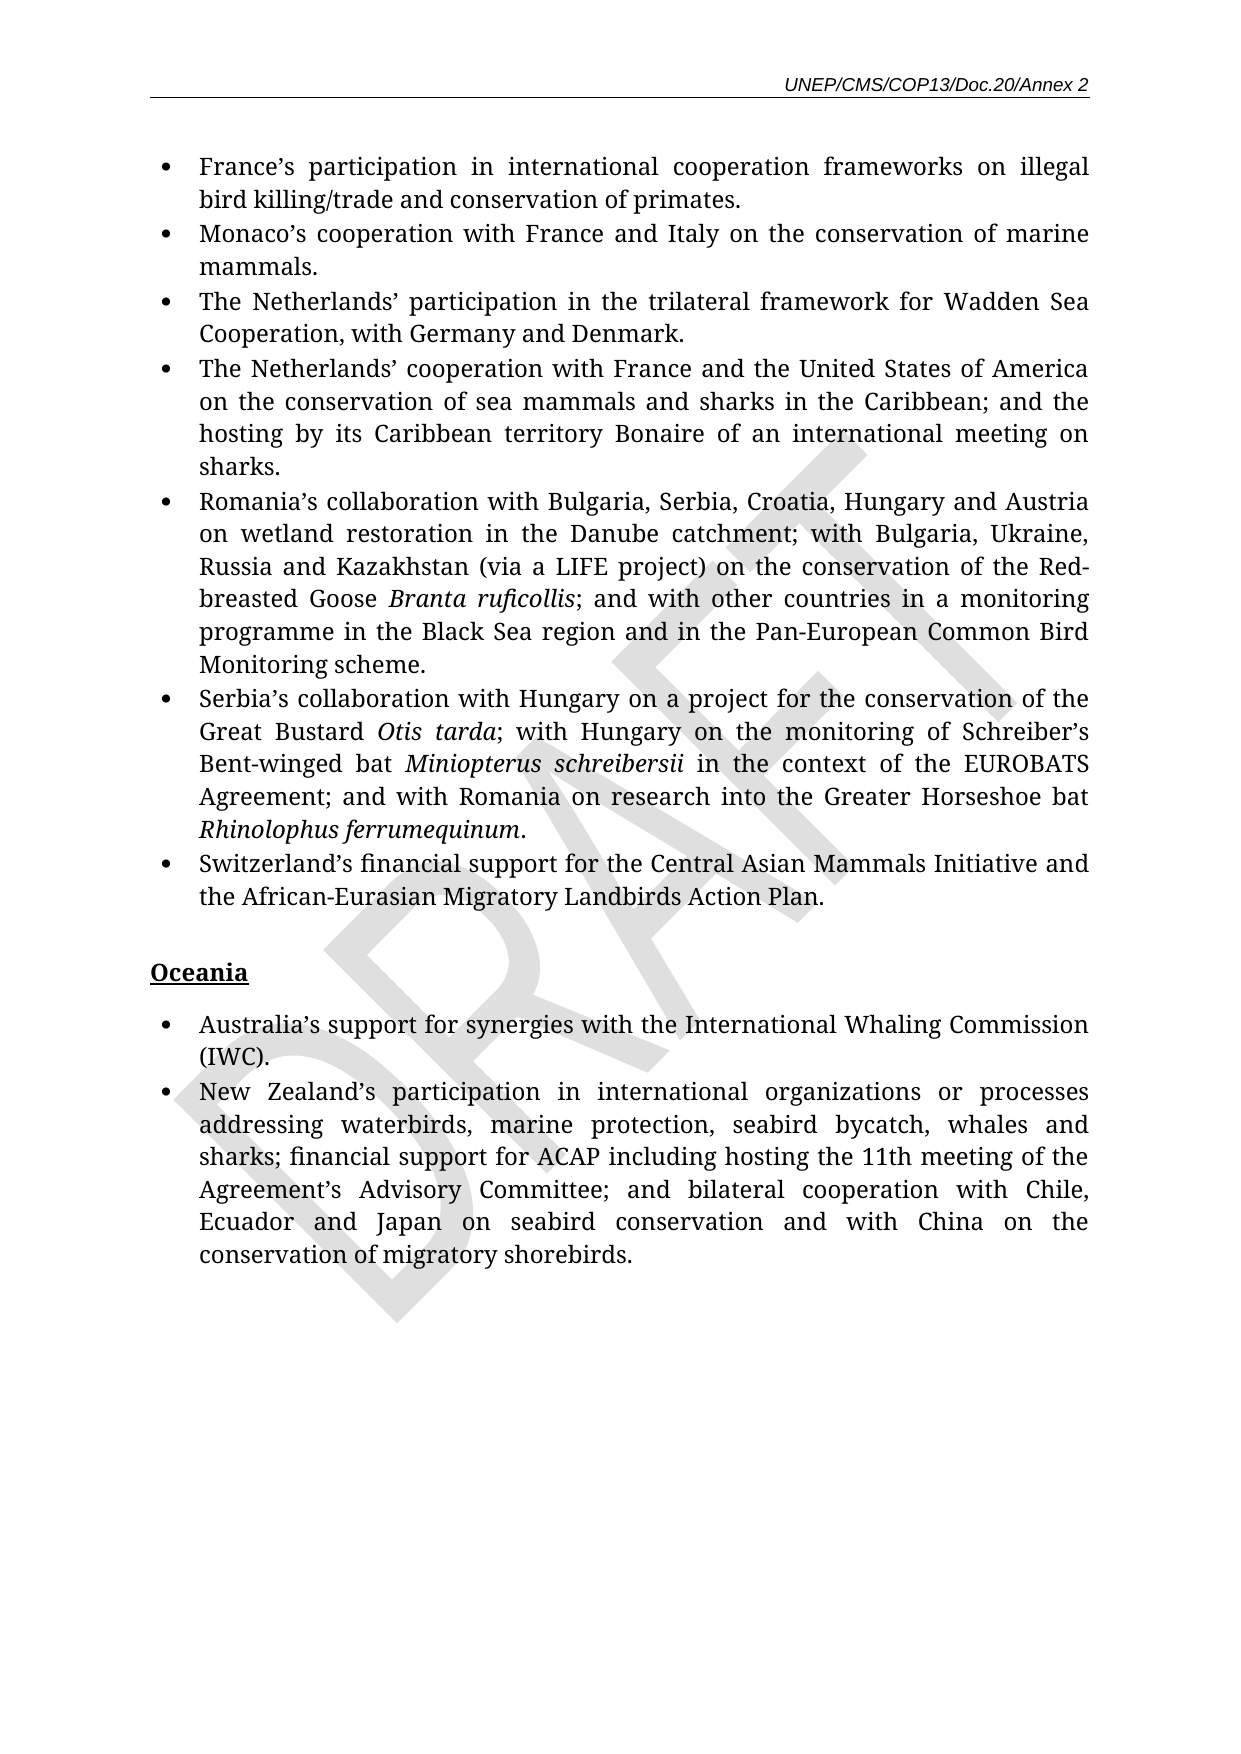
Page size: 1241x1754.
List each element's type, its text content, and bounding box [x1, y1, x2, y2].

list Australia’s support for synergies with the International Whaling Commission (IWC). [162, 1007, 1090, 1073]
list Switzerland’s financial support for the Central Asian Mammals Initiative and the African-Eurasian Migratory Landbirds Action Plan. [162, 847, 1090, 912]
list Serbia’s collaboration with Hungary on a project for the conservation of the Great Bustard Otis tarda; with Hungary on the monitoring of Schreiber’s Bent-winged bat Miniopterus schreibersii in the context of the EUROBATS Agreement; and with Romania on research into the Greater Horseshoe bat Rhinolophus ferrumequinum. [162, 682, 1090, 845]
list The Netherlands’ participation in the trilateral framework for Wadden Sea Cooperation, with Germany and Denmark. [162, 284, 1090, 350]
list New Zealand’s participation in international organizations or processes addressing waterbirds, marine protection, seabird bycatch, whales and sharks; financial support for ACAP including hosting the 11th meeting of the Agreement’s Advisory Committee; and bilateral cooperation with Chile, Ecuador and Japan on seabird conservation and with China on the conservation of migratory shorebirds. [162, 1075, 1090, 1270]
text Oceania [150, 956, 1090, 988]
list Monaco’s cooperation with France and Italy on the conservation of marine mammals. [162, 217, 1090, 282]
list France’s participation in international cooperation frameworks on illegal bird killing/trade and conservation of primates. [162, 150, 1090, 215]
list Romania’s collaboration with Bulgaria, Serbia, Croatia, Hungary and Austria on wetland restoration in the Danube catchment; with Bulgaria, Ukraine, Russia and Kazakhstan (via a LIFE project) on the conservation of the Red-breasted Goose Branta ruficollis; and with other countries in a monitoring programme in the Black Sea region and in the Pan-European Common Bird Monitoring scheme. [162, 484, 1090, 680]
list The Netherlands’ cooperation with France and the United States of America on the conservation of sea mammals and sharks in the Caribbean; and the hosting by its Caribbean territory Bonaire of an international meeting on sharks. [162, 352, 1090, 482]
